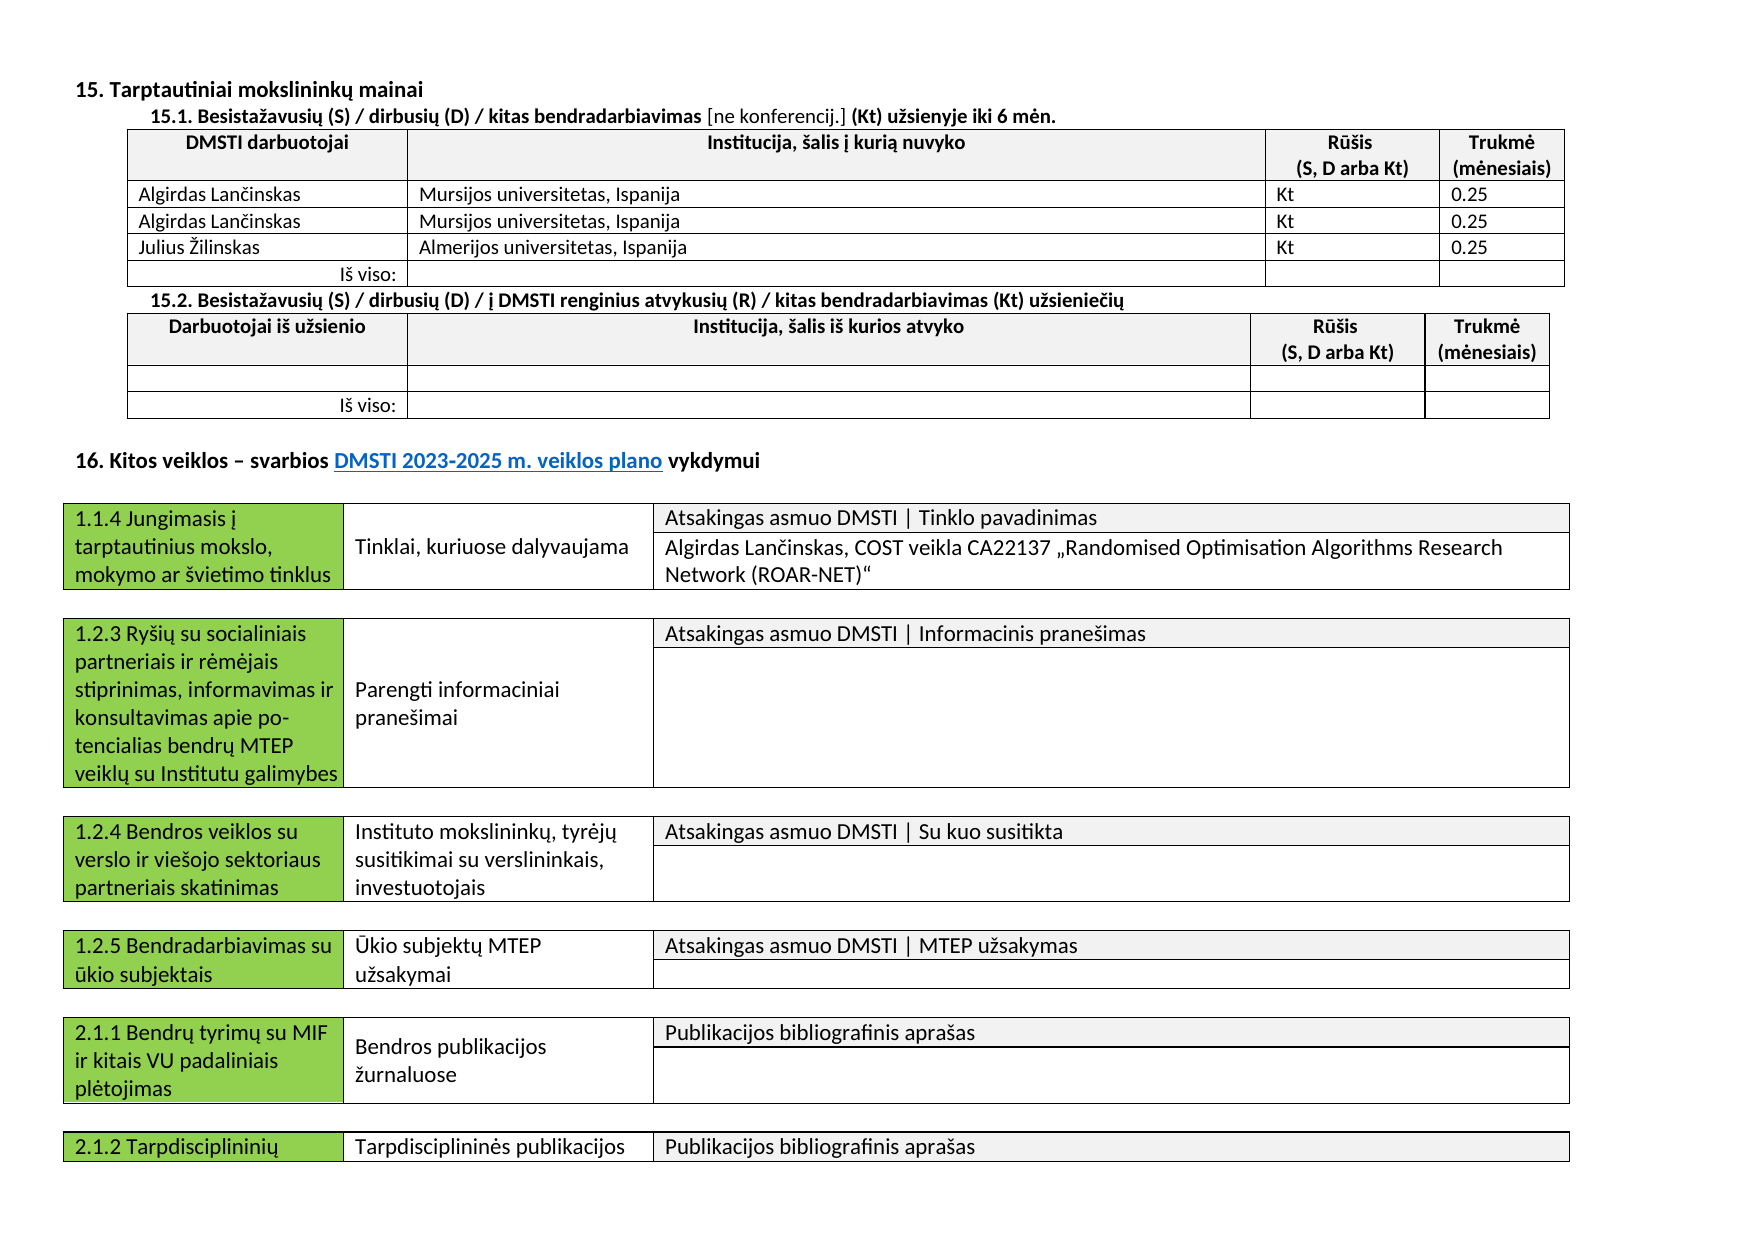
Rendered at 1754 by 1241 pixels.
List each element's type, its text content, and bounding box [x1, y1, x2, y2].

table_header Publikacijos bibliografinis aprašas [654, 1133, 1569, 1161]
table_header Publikacijos bibliografinis aprašas [654, 1018, 1569, 1046]
table_header Rūšis (S, D arba Kt) [1251, 314, 1424, 364]
table_header Atsakingas asmuo DMSTI | Informacinis pranešimas [654, 619, 1569, 647]
table_cell [1251, 392, 1424, 417]
table_cell 0.25 [1440, 208, 1564, 233]
table_cell [408, 392, 1250, 417]
table_cell 0.25 [1440, 181, 1564, 207]
table_cell [654, 960, 1569, 988]
table_header 1.1.4 Jungimasis į tarptautinius mokslo, mokymo ar švietimo tinklus [64, 504, 343, 589]
table_cell [1426, 392, 1549, 417]
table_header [344, 1133, 653, 1161]
table_header Atsakingas asmuo DMSTI | MTEP užsakymas [654, 931, 1569, 959]
table_header Institucija, šalis į kurią nuvyko [408, 130, 1265, 180]
table_header 2.1.1 Bendrų tyrimų su MIF ir kitais VU padaliniais plėtojimas [64, 1018, 343, 1102]
table_cell [1440, 261, 1564, 286]
table_cell [1426, 366, 1549, 391]
table_cell [654, 648, 1569, 787]
text 15. Tarptautiniai mokslininkų mainai [75, 75, 1679, 103]
table_header Ūkio subjektų MTEP užsakymai [344, 931, 653, 988]
table_header Parengti informaciniai pranešimai [344, 619, 653, 787]
table_cell Algirdas Lančinskas, COST veikla CA22137 „Randomised Optimisation Algorithms Research Network (ROAR-NET)“ [654, 533, 1569, 589]
table_cell Algirdas Lančinskas [128, 208, 407, 233]
text 15.1. Besistažavusių (S) / dirbusių (D) / kitas bendradarbiavimas [ne konferencij.] (Kt) užsienyje iki 6 mėn. [75, 103, 1679, 128]
table_header Atsakingas asmuo DMSTI | Su kuo susitikta [654, 817, 1569, 845]
table_header Bendros publikacijos žurnaluose [344, 1018, 653, 1102]
table_cell Iš viso: [128, 261, 407, 286]
table_cell Julius Žilinskas [128, 234, 407, 260]
table_cell [128, 366, 407, 391]
table_cell [1266, 261, 1439, 286]
table_cell [408, 261, 1265, 286]
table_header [64, 1133, 343, 1161]
table_header Darbuotojai iš užsienio [128, 314, 407, 364]
table_header Instituto mokslininkų, tyrėjų susitikimai su verslininkais, investuotojais [344, 817, 653, 901]
table_header 1.2.5 Bendradarbiavimas su ūkio subjektais [64, 931, 343, 988]
table_cell Algirdas Lančinskas [128, 181, 407, 207]
table_header Tinklai, kuriuose dalyvaujama [344, 504, 653, 589]
table_header 1.2.4 Bendros veiklos su verslo ir viešojo sektoriaus partneriais skatinimas [64, 817, 343, 901]
table_cell [408, 366, 1250, 391]
table_header Trukmė (mėnesiais) [1440, 130, 1564, 180]
table_cell Iš viso: [128, 392, 407, 417]
table_cell Kt [1266, 181, 1439, 207]
table_cell [654, 846, 1569, 901]
table_header Rūšis (S, D arba Kt) [1266, 130, 1439, 180]
table_cell Kt [1266, 234, 1439, 260]
text 15.2. Besistažavusių (S) / dirbusių (D) / į DMSTI renginius atvykusių (R) / kitas bendradarbiavimas (Kt) užsieniečių [75, 287, 1679, 313]
table_cell Almerijos universitetas, Ispanija [408, 234, 1265, 260]
table_header Institucija, šalis iš kurios atvyko [408, 314, 1250, 364]
text 16. Kitos veiklos – svarbios DMSTI 2023‐2025 m. veiklos plano vykdymui [75, 446, 1679, 474]
table_header DMSTI darbuotojai [128, 130, 407, 180]
table_header Trukmė (mėnesiais) [1426, 314, 1549, 364]
table_header 1.2.3 Ryšių su socialiniais partneriais ir rėmėjais stiprinimas, informavimas ir konsultavimas apie potencialias bendrų MTEP veiklų su Institutu galimybes [64, 619, 343, 787]
table_cell Mursijos universitetas, Ispanija [408, 208, 1265, 233]
table_cell Mursijos universitetas, Ispanija [408, 181, 1265, 207]
table_cell 0.25 [1440, 234, 1564, 260]
table_cell Kt [1266, 208, 1439, 233]
table_cell [654, 1048, 1569, 1102]
table_cell [1251, 366, 1424, 391]
table_header Atsakingas asmuo DMSTI | Tinklo pavadinimas [654, 504, 1569, 532]
